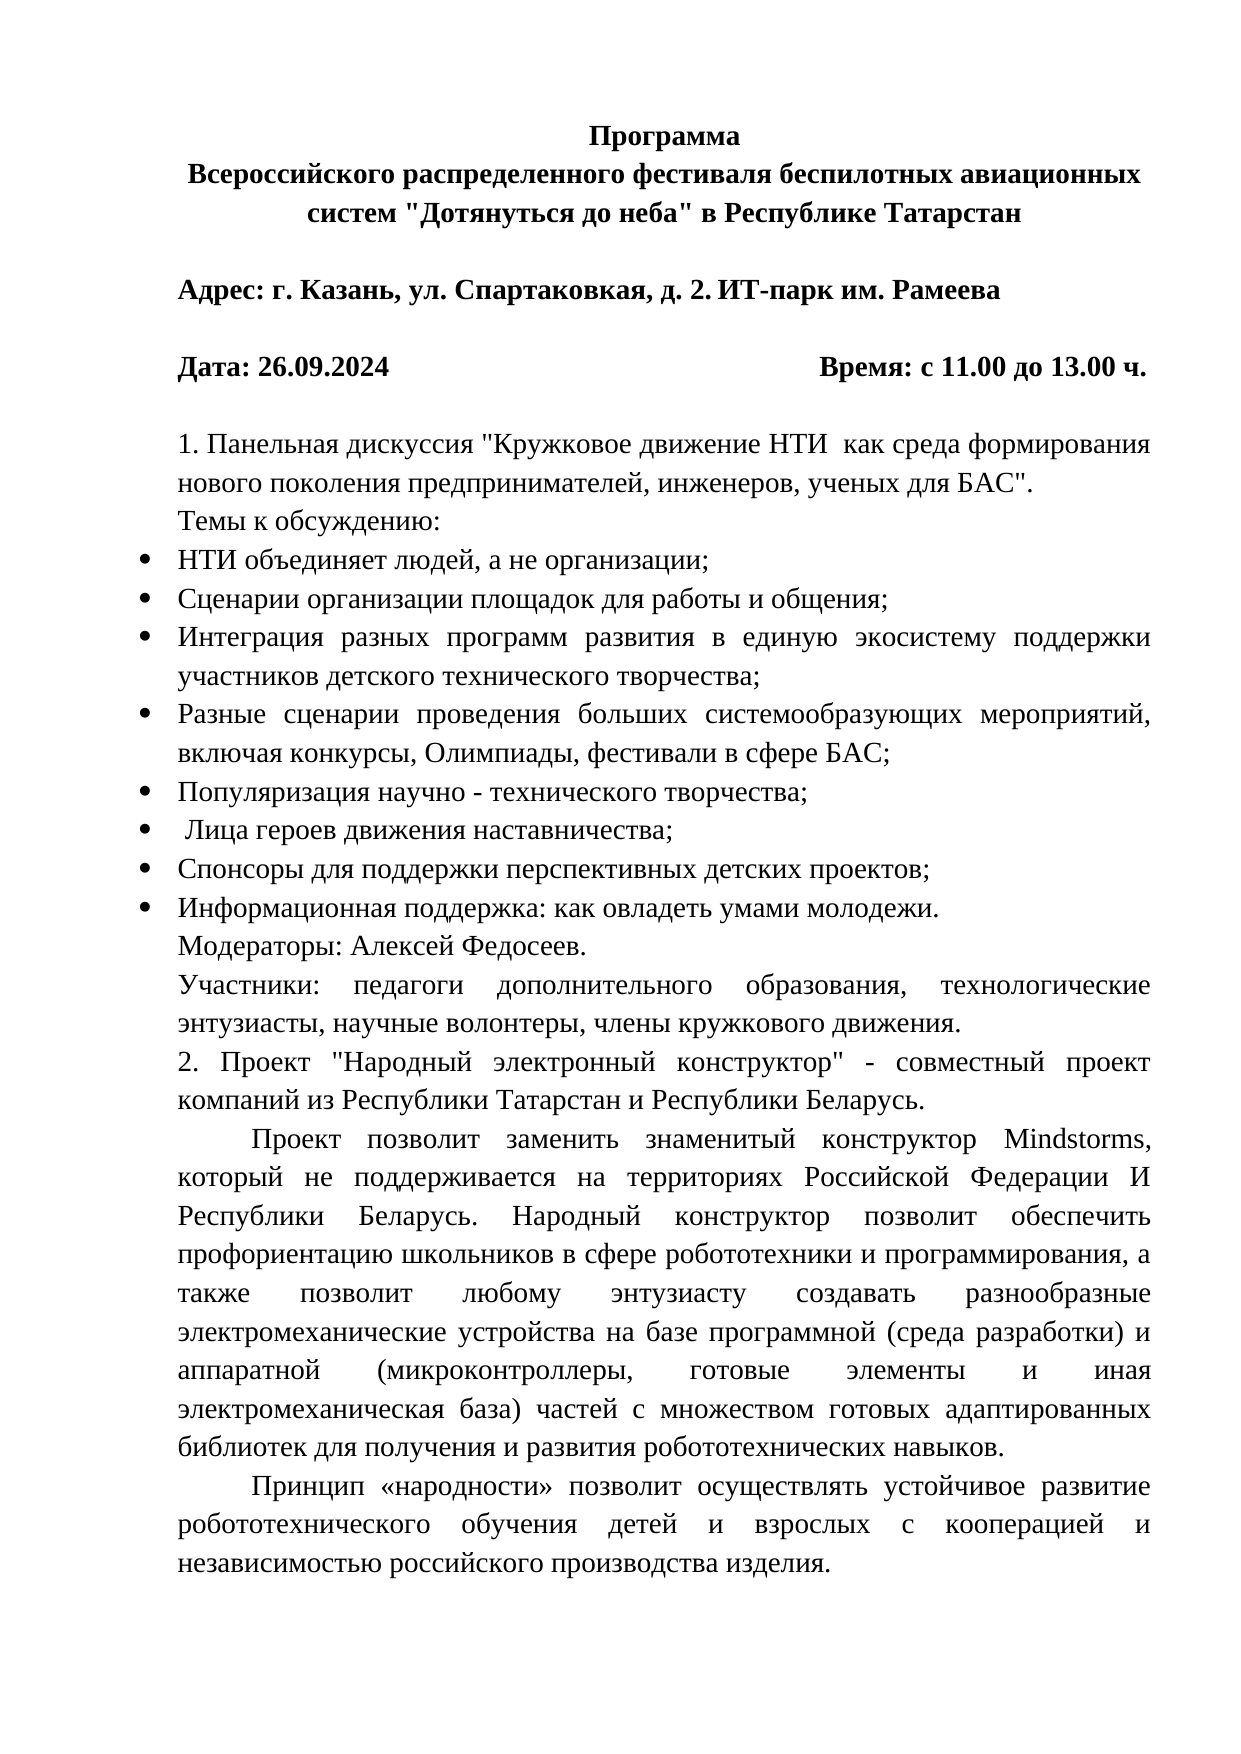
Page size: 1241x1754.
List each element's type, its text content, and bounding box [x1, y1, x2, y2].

list Интеграция разных программ развития в единую экосистему поддержки участников детского технического творчества; [140, 619, 1152, 692]
list Информационная поддержка: как овладеть умами молодежи. [140, 890, 1152, 923]
text Программа [177, 118, 1152, 152]
list Популяризация научно - технического творчества; [140, 774, 1152, 807]
text Проект позволит заменить знаменитый конструктор Mindstorms, который не поддерживается на территориях Российской Федерации И Республики Беларусь. Народный конструктор позволит обеспечить профориентацию школьников в сфере робототехники и программирования, а также позволит любому энтузиасту создавать разнообразные электромеханические устройства на базе программной (среда разработки) и аппаратной (микроконтроллеры, готовые элементы и иная электромеханическая база) частей с множеством готовых адаптированных библиотек для получения и развития робототехнических навыков. [177, 1121, 1152, 1463]
text Темы к обсуждению: [177, 503, 1152, 537]
text Участники: педагоги дополнительного образования, технологические энтузиасты, научные волонтеры, члены кружкового движения. [177, 967, 1152, 1039]
list Разные сценарии проведения больших системообразующих мероприятий, включая конкурсы, Олимпиады, фестивали в сфере БАС; [140, 697, 1152, 769]
text Всероссийского распределенного фестиваля беспилотных авиационных систем "Дотянуться до неба" в Республике Татарстан [177, 157, 1152, 229]
list Сценарии организации площадок для работы и общения; [140, 581, 1152, 614]
text Принцип «народности» позволит осуществлять устойчивое развитие робототехнического обучения детей и взрослых с кооперацией и независимостью российского производства изделия. [177, 1468, 1152, 1578]
text 2. Проект "Народный электронный конструктор" - совместный проект компаний из Республики Татарстан и Республики Беларусь. [177, 1044, 1152, 1116]
text 1. Панельная дискуссия "Кружковое движение НТИ как среда формирования нового поколения предпринимателей, инженеров, ученых для БАС". [177, 426, 1152, 498]
list Лица героев движения наставничества; [140, 812, 1152, 846]
text Модераторы: Алексей Федосеев. [177, 928, 1152, 962]
list НТИ объединяет людей, а не организации; [140, 542, 1152, 576]
text Адрес: г. Казань, ул. Спартаковкая, д. 2. ИТ-парк им. Рамеева [177, 272, 1152, 306]
list Спонсоры для поддержки перспективных детских проектов; [140, 851, 1152, 885]
text Дата: 26.09.2024 Время: с 11.00 до 13.00 ч. [177, 349, 1152, 383]
